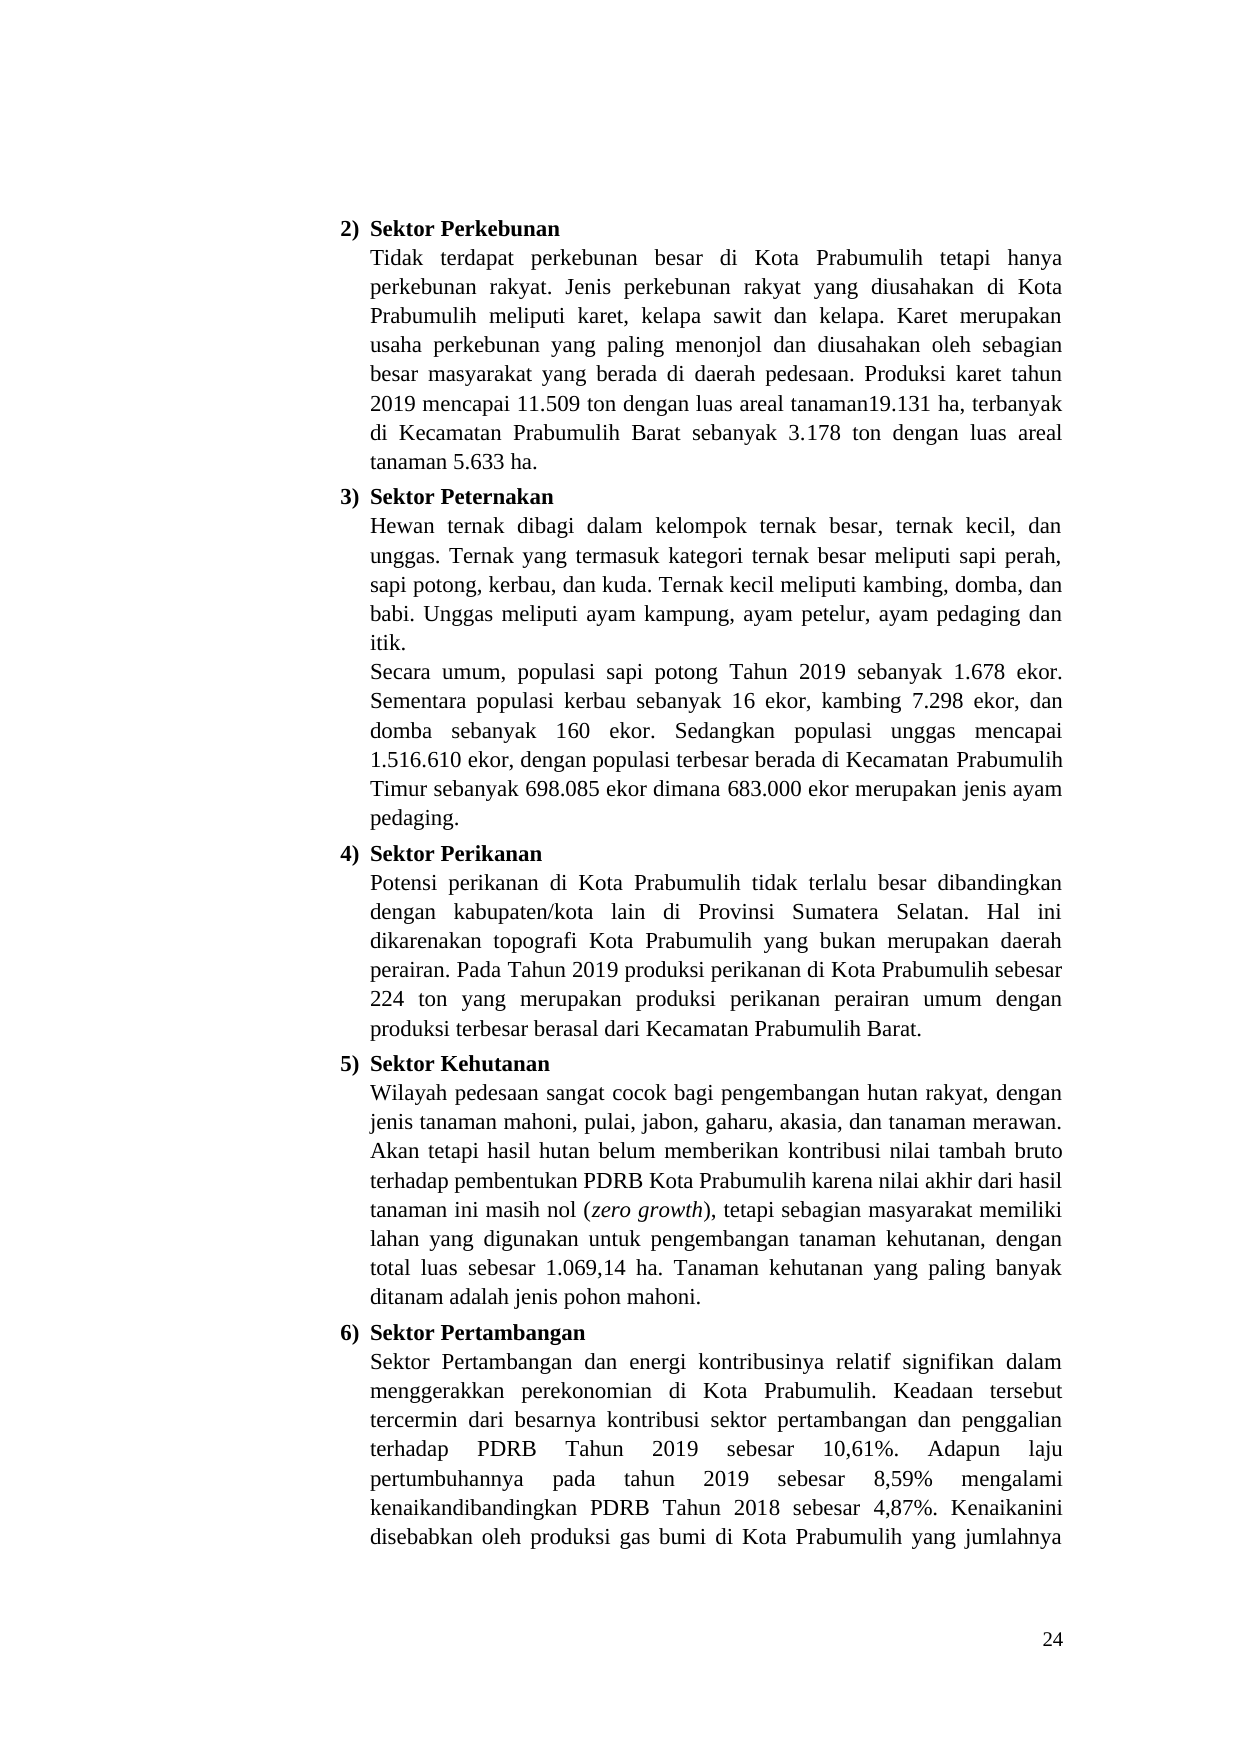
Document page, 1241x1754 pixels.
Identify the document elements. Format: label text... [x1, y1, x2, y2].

list Sektor Kehutanan [340, 1048, 1063, 1077]
list Tidak terdapat perkebunan besar di Kota Prabumulih tetapi hanya perkebunan rakyat. Jenis perkebunan rakyat yang diusahakan di Kota Prabumulih meliputi karet, kelapa sawit dan kelapa. Karet merupakan usaha perkebunan yang paling menonjol dan diusahakan oleh sebagian besar masyarakat yang berada di daerah pedesaan. Produksi karet tahun 2019 mencapai 11.509 ton dengan luas areal tanaman19.131 ha, terbanyak di Kecamatan Prabumulih Barat sebanyak 3.178 ton dengan luas areal tanaman 5.633 ha. [370, 242, 1063, 475]
list Potensi perikanan di Kota Prabumulih tidak terlalu besar dibandingkan dengan kabupaten/kota lain di Provinsi Sumatera Selatan. Hal ini dikarenakan topografi Kota Prabumulih yang bukan merupakan daerah perairan. Pada Tahun 2019 produksi perikanan di Kota Prabumulih sebesar 224 ton yang merupakan produksi perikanan perairan umum dengan produksi terbesar berasal dari Kecamatan Prabumulih Barat. [370, 867, 1063, 1042]
list Sektor Peternakan [340, 481, 1063, 511]
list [370, 1346, 1063, 1550]
list Sektor Pertambangan [340, 1317, 1063, 1346]
list Sektor Perikanan [340, 838, 1063, 867]
list Secara umum, populasi sapi potong Tahun 2019 sebanyak 1.678 ekor. Sementara populasi kerbau sebanyak 16 ekor, kambing 7.298 ekor, dan domba sebanyak 160 ekor. Sedangkan populasi unggas mencapai 1.516.610 ekor, dengan populasi terbesar berada di Kecamatan Prabumulih Timur sebanyak 698.085 ekor dimana 683.000 ekor merupakan jenis ayam pedaging. [370, 656, 1063, 831]
list Sektor Perkebunan [340, 213, 1063, 242]
list Hewan ternak dibagi dalam kelompok ternak besar, ternak kecil, dan unggas. Ternak yang termasuk kategori ternak besar meliputi sapi perah, sapi potong, kerbau, dan kuda. Ternak kecil meliputi kambing, domba, dan babi. Unggas meliputi ayam kampung, ayam petelur, ayam pedaging dan itik. [370, 511, 1063, 656]
list Wilayah pedesaan sangat cocok bagi pengembangan hutan rakyat, dengan jenis tanaman mahoni, pulai, jabon, gaharu, akasia, dan tanaman merawan. Akan tetapi hasil hutan belum memberikan kontribusi nilai tambah bruto terhadap pembentukan PDRB Kota Prabumulih karena nilai akhir dari hasil tanaman ini masih nol (zero growth), tetapi sebagian masyarakat memiliki lahan yang digunakan untuk pengembangan tanaman kehutanan, dengan total luas sebesar 1.069,14 ha. Tanaman kehutanan yang paling banyak ditanam adalah jenis pohon mahoni. [370, 1077, 1063, 1311]
